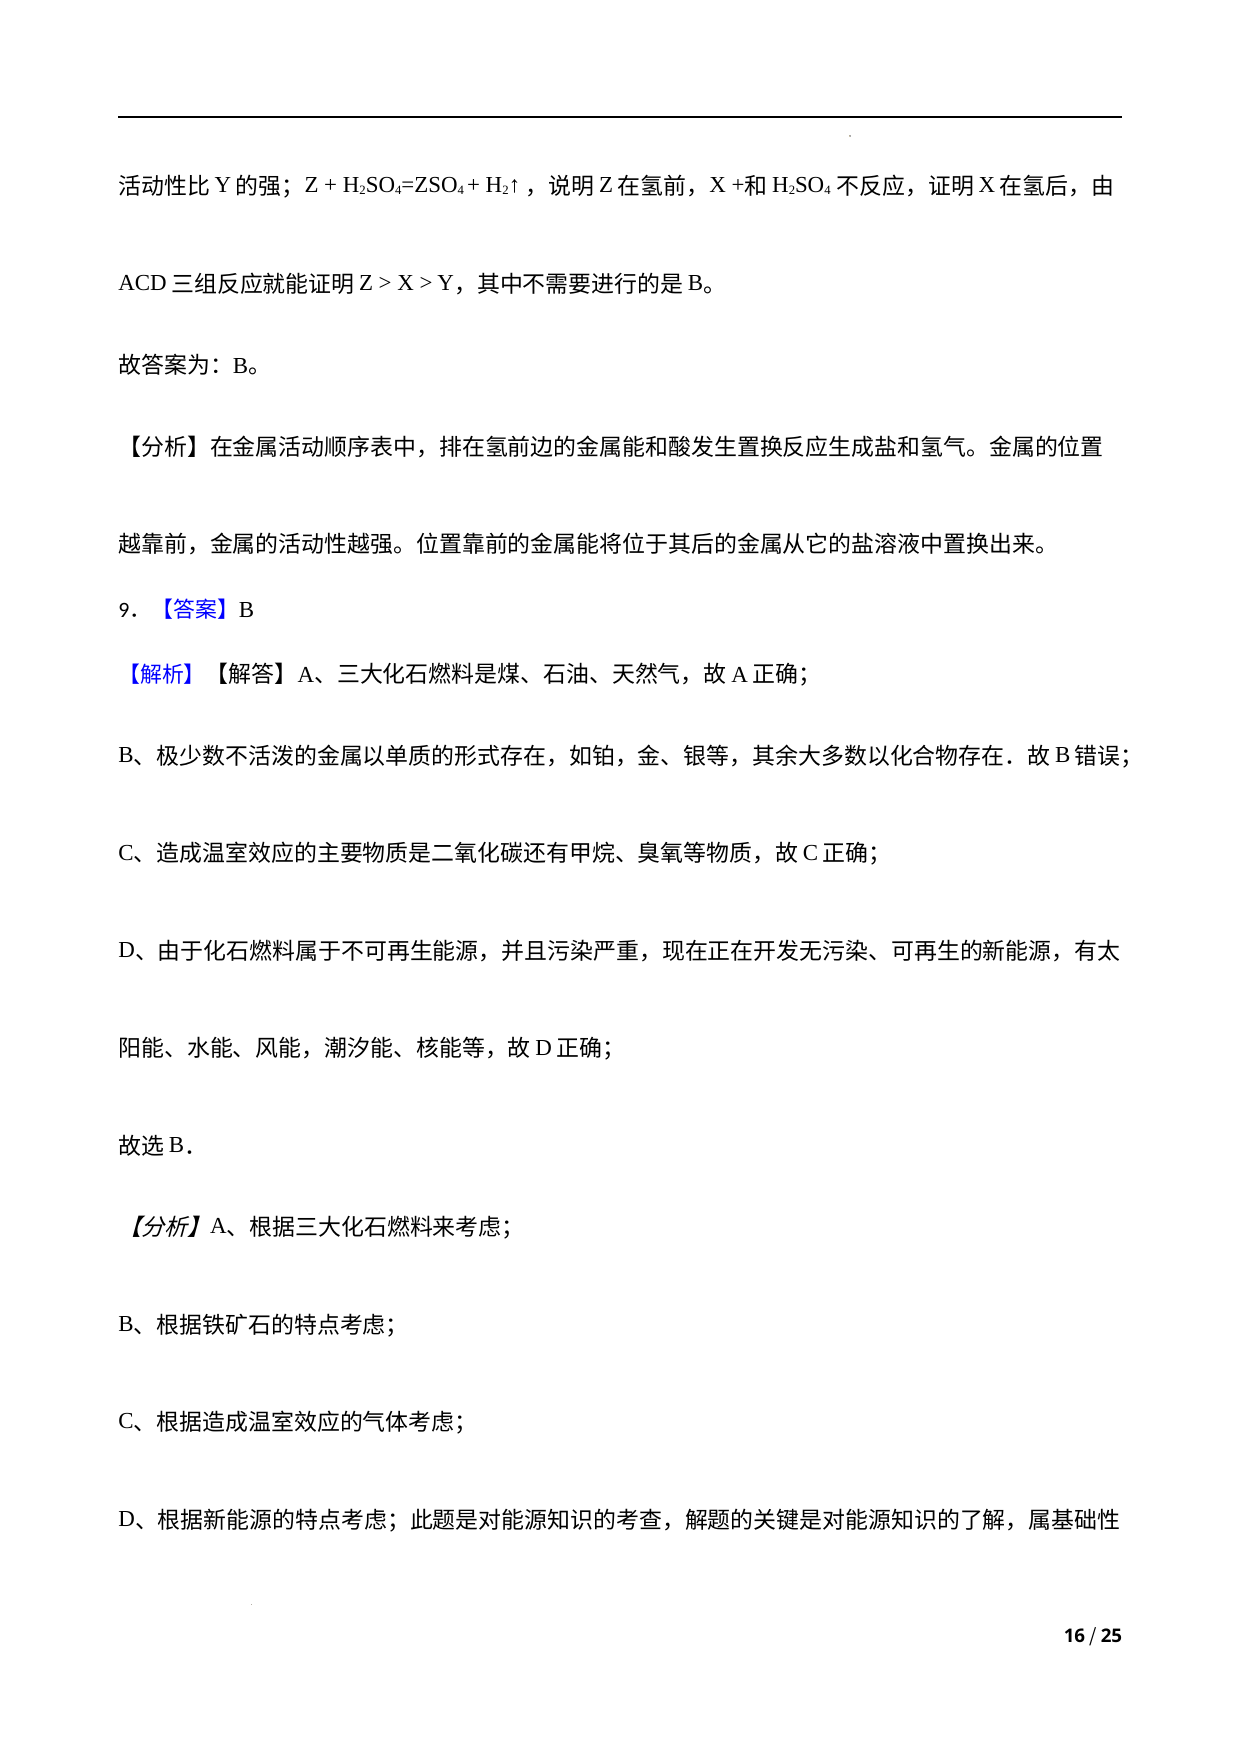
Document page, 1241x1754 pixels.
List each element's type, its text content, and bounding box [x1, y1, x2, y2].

text 故答案为：B。 [118, 331, 1122, 396]
text 9．【答案】B [118, 592, 1122, 624]
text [118, 1193, 1122, 1551]
text 【分析】在金属活动顺序表中，排在氢前边的金属能和酸发生置换反应生成盐和氢气。金属的位置越靠前，金属的活动性越强。位置靠前的金属能将位于其后的金属从它的盐溶液中置换出来。 [118, 413, 1122, 575]
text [118, 152, 1122, 315]
text B、极少数不活泼的金属以单质的形式存在，如铂，金、银等，其余大多数以化合物存在．故B错误； C、造成温室效应的主要物质是二氧化碳还有甲烷、臭氧等物质，故C正确； D、由于化石燃料属于不可再生能源，并且污染严重，现在正在开发无污染、可再生的新能源，有太阳能、水能、风能，潮汐能、核能等，故D正确； 故选B． [118, 722, 1122, 1177]
text 【解析】【解答】A、三大化石燃料是煤、石油、天然气，故A正确； [118, 640, 1122, 705]
